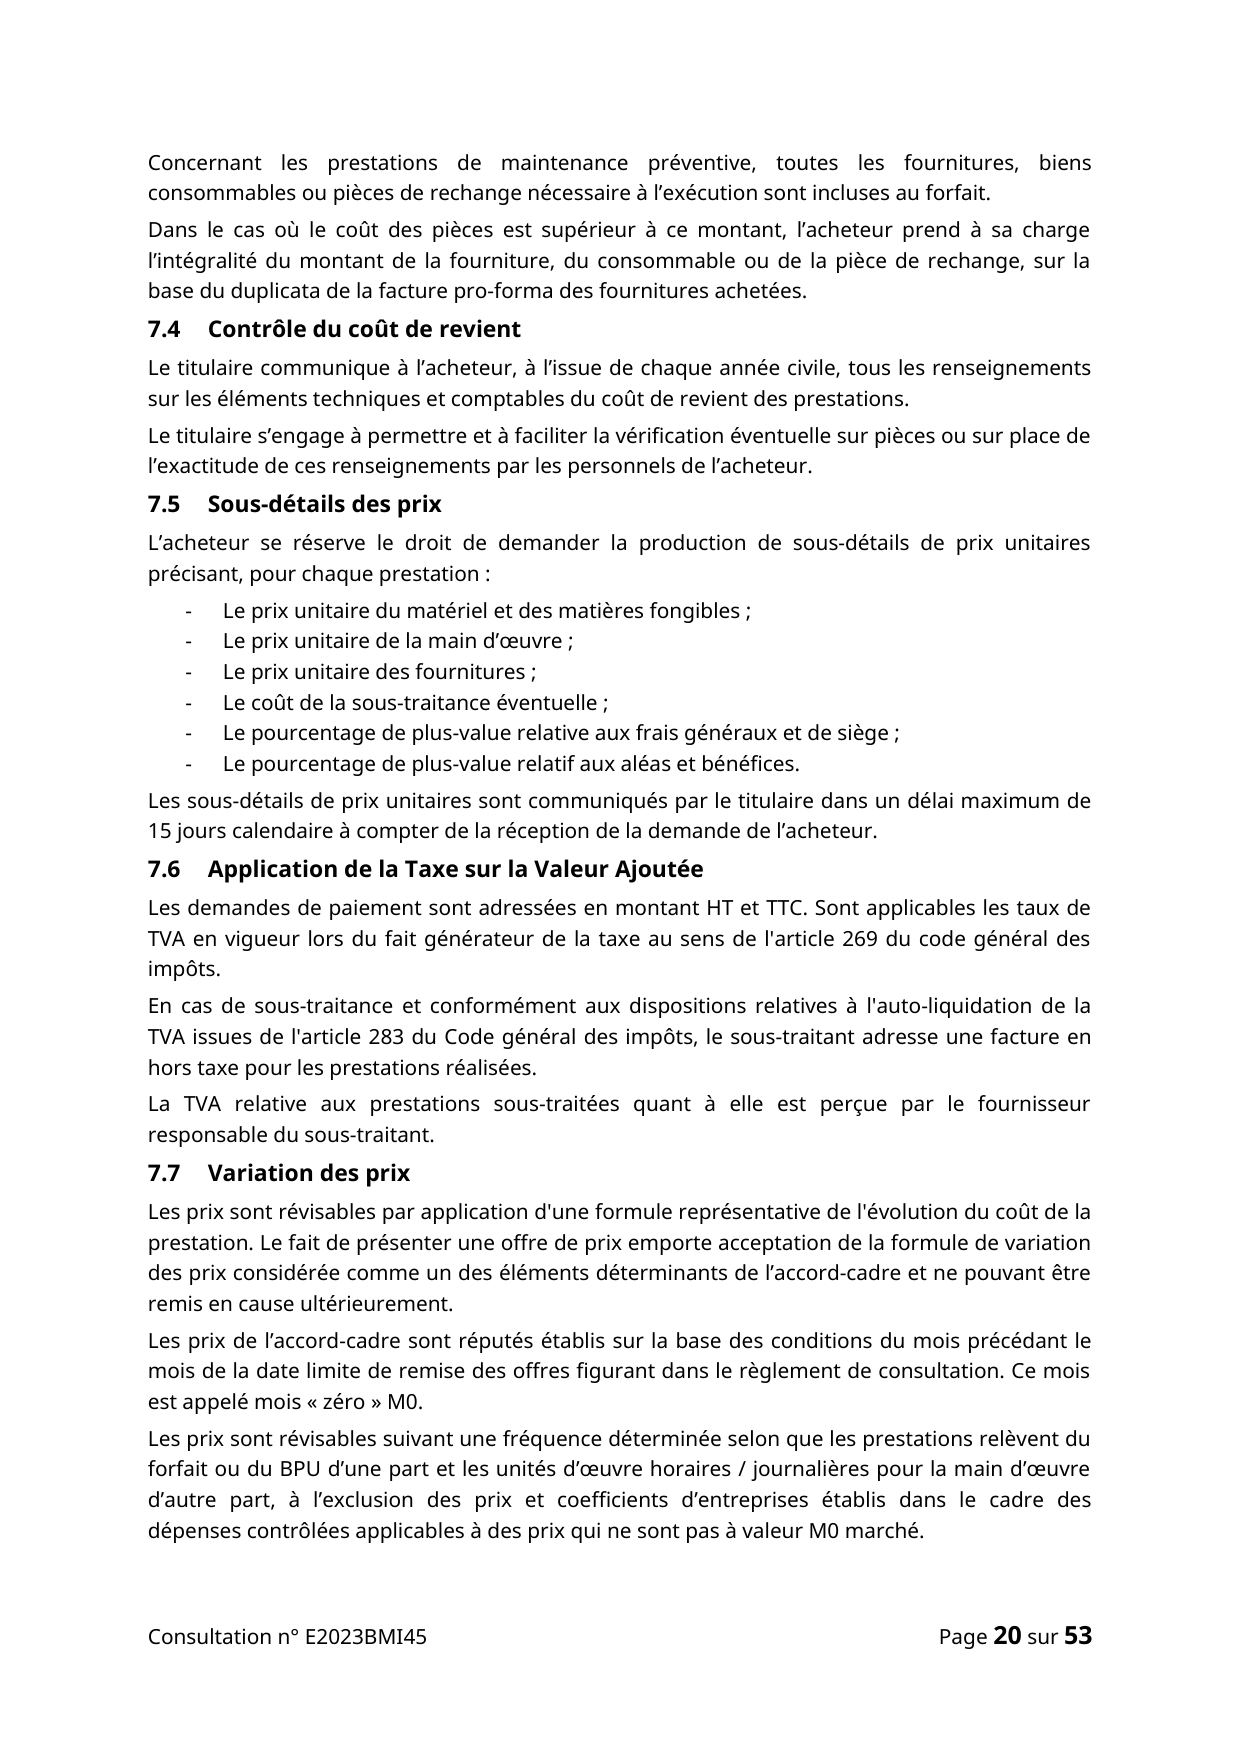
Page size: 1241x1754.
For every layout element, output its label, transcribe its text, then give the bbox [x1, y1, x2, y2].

list Le pourcentage de plus-value relative aux frais généraux et de siège ; [185, 718, 1093, 747]
text Les prix de l’accord-cadre sont réputés établis sur la base des conditions du mois précédant le mois de la date limite de remise des offres figurant dans le règlement de consultation. Ce mois est appelé mois « zéro » M0. [148, 1326, 1093, 1415]
text Les demandes de paiement sont adressées en montant HT et TTC. Sont applicables les taux de TVA en vigueur lors du fait générateur de la taxe au sens de l'article 269 du code général des impôts. [148, 893, 1093, 983]
subtitle Sous-détails des prix [148, 488, 1093, 519]
text La TVA relative aux prestations sous-traitées quant à elle est perçue par le fournisseur responsable du sous-traitant. [148, 1089, 1093, 1148]
subtitle Application de la Taxe sur la Valeur Ajoutée [148, 853, 1093, 884]
list Le coût de la sous-traitance éventuelle ; [185, 688, 1093, 716]
text Les prix sont révisables suivant une fréquence déterminée selon que les prestations relèvent du forfait ou du BPU d’une part et les unités d’œuvre horaires / journalières pour la main d’œuvre d’autre part, à l’exclusion des prix et coefficients d’entreprises établis dans le cadre des dépenses contrôlées applicables à des prix qui ne sont pas à valeur M0 marché. [148, 1424, 1093, 1544]
text Dans le cas où le coût des pièces est supérieur à ce montant, l’acheteur prend à sa charge l’intégralité du montant de la fourniture, du consommable ou de la pièce de rechange, sur la base du duplicata de la facture pro-forma des fournitures achetées. [148, 215, 1093, 305]
list Le prix unitaire des fournitures ; [185, 657, 1093, 685]
list Le prix unitaire de la main d’œuvre ; [185, 626, 1093, 655]
list Le pourcentage de plus-value relatif aux aléas et bénéfices. [185, 749, 1093, 777]
text Concernant les prestations de maintenance préventive, toutes les fournitures, biens consommables ou pièces de rechange nécessaire à l’exécution sont incluses au forfait. [148, 148, 1093, 207]
subtitle Contrôle du coût de revient [148, 313, 1093, 344]
subtitle Variation des prix [148, 1157, 1093, 1188]
text Les prix sont révisables par application d'une formule représentative de l'évolution du coût de la prestation. Le fait de présenter une offre de prix emporte acceptation de la formule de variation des prix considérée comme un des éléments déterminants de l’accord-cadre et ne pouvant être remis en cause ultérieurement. [148, 1197, 1093, 1317]
list Le prix unitaire du matériel et des matières fongibles ; [185, 596, 1093, 624]
text L’acheteur se réserve le droit de demander la production de sous-détails de prix unitaires précisant, pour chaque prestation : [148, 528, 1093, 587]
text Le titulaire s’engage à permettre et à faciliter la vérification éventuelle sur pièces ou sur place de l’exactitude de ces renseignements par les personnels de l’acheteur. [148, 421, 1093, 480]
text Le titulaire communique à l’acheteur, à l’issue de chaque année civile, tous les renseignements sur les éléments techniques et comptables du coût de revient des prestations. [148, 353, 1093, 412]
text Les sous-détails de prix unitaires sont communiqués par le titulaire dans un délai maximum de 15 jours calendaire à compter de la réception de la demande de l’acheteur. [148, 786, 1093, 845]
text En cas de sous-traitance et conformément aux dispositions relatives à l'auto-liquidation de la TVA issues de l'article 283 du Code général des impôts, le sous-traitant adresse une facture en hors taxe pour les prestations réalisées. [148, 991, 1093, 1081]
